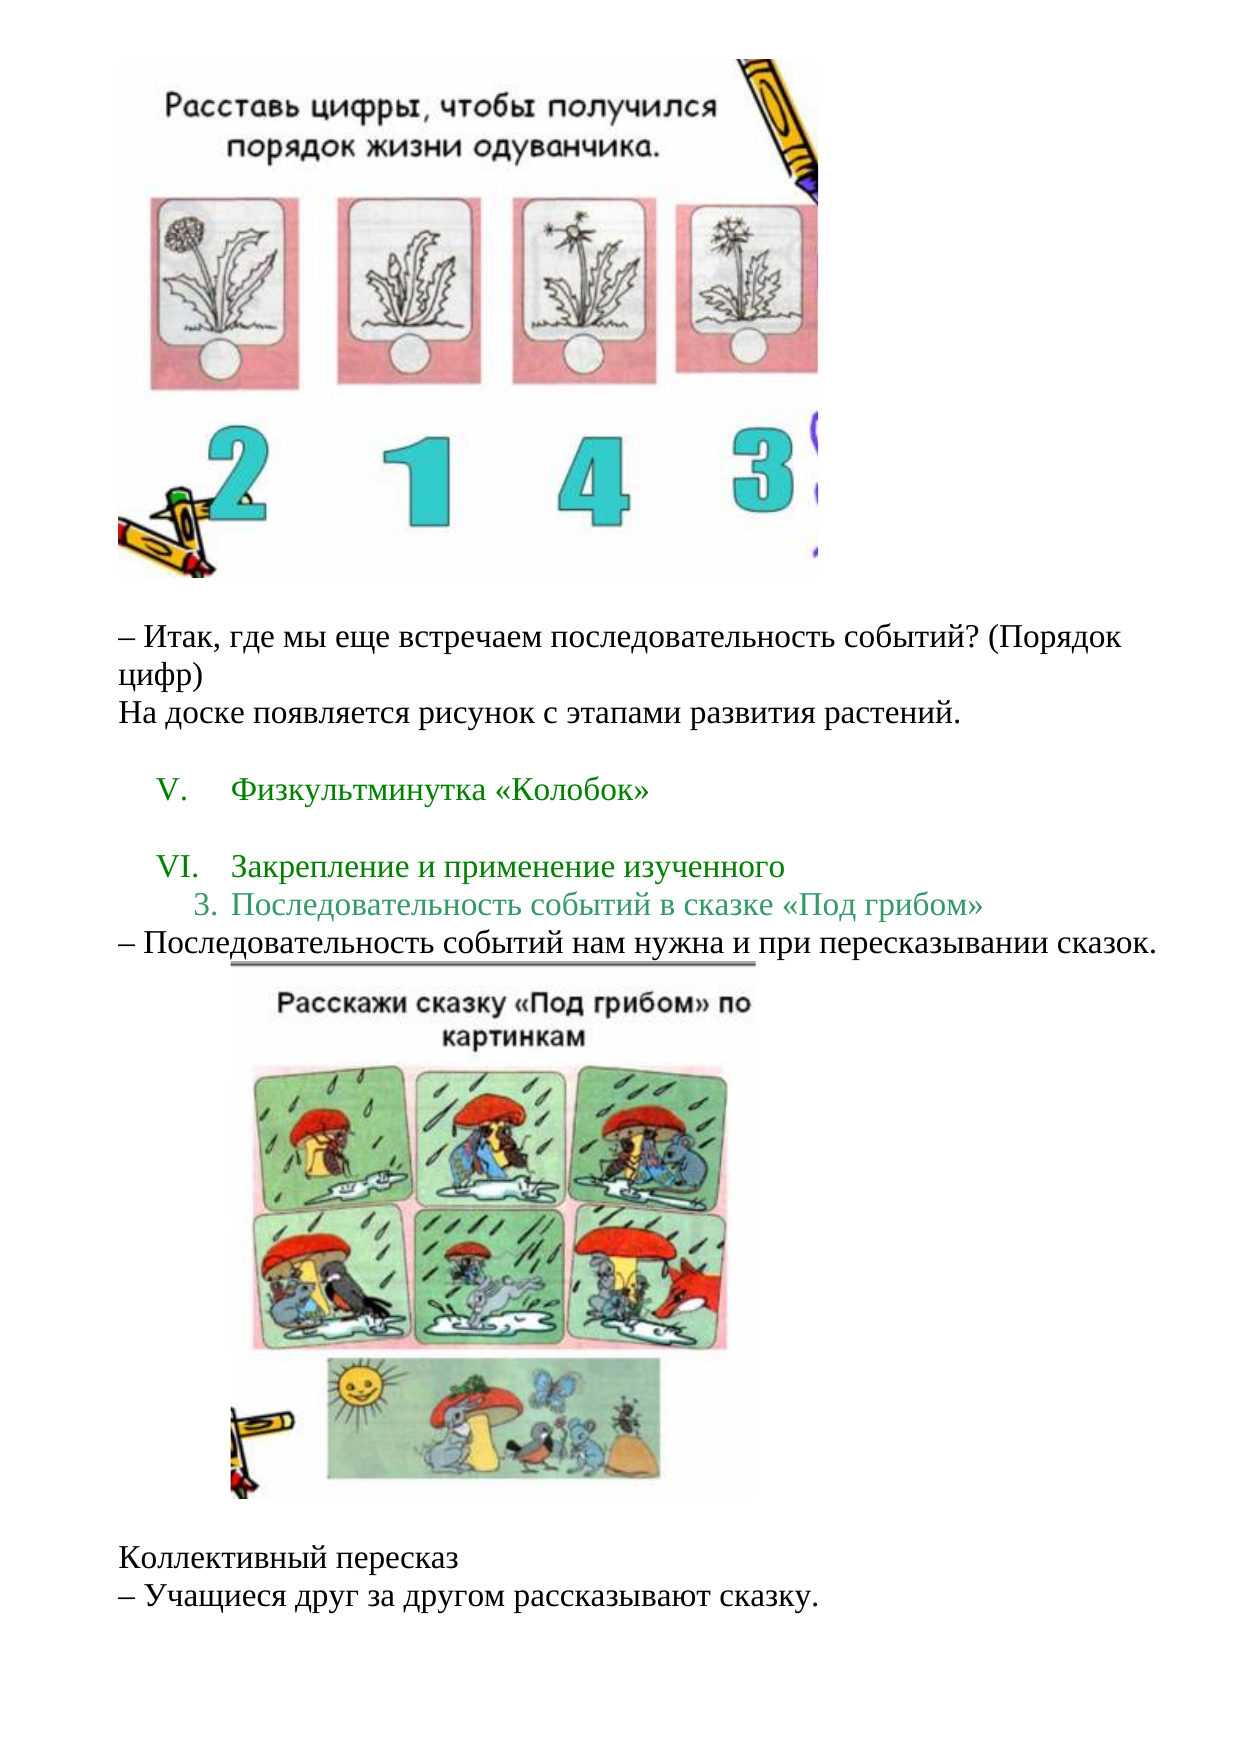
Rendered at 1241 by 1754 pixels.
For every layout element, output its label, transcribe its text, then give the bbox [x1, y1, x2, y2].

text На доске появляется рисунок с этапами развития растений. [118, 693, 1181, 731]
picture [230, 961, 756, 1499]
text – Итак, где мы еще встречаем последовательность событий? (Порядок цифр) [118, 616, 1181, 693]
list Закрепление и применение изученного [156, 846, 1181, 884]
list Физкультминутка «Колобок» [156, 769, 1181, 808]
text Коллективный пересказ [118, 1537, 1181, 1575]
list Последовательность событий в сказке «Под грибом» [193, 884, 1181, 923]
text – Последовательность событий нам нужна и при пересказывании сказок. [118, 923, 1181, 961]
picture [118, 59, 819, 578]
text – Учащиеся друг за другом рассказывают сказку. [118, 1575, 1181, 1614]
